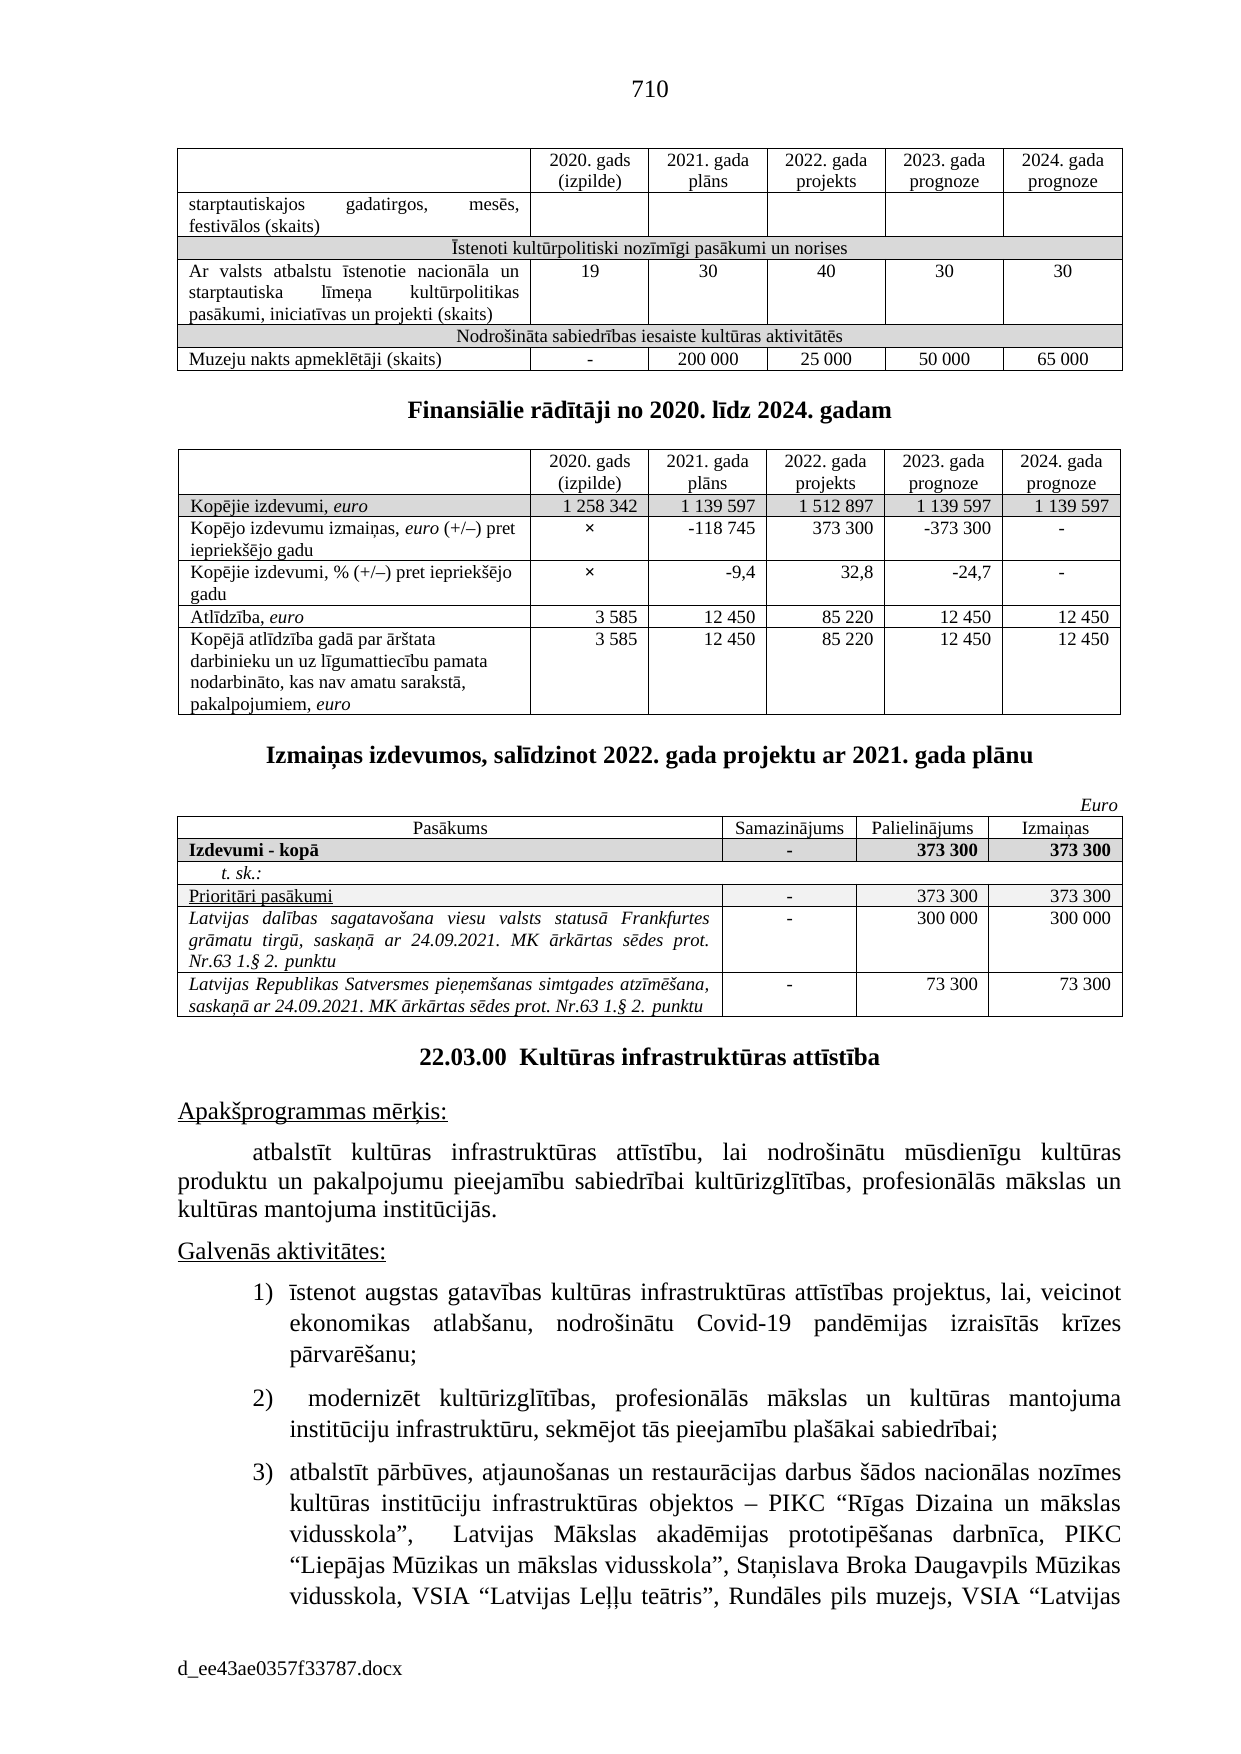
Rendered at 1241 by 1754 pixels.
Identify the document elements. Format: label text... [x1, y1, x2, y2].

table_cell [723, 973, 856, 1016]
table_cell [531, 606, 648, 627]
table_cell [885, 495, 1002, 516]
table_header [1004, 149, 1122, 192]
text Finansiālie rādītāji no 2020. līdz 2024. gadam [177, 396, 1122, 424]
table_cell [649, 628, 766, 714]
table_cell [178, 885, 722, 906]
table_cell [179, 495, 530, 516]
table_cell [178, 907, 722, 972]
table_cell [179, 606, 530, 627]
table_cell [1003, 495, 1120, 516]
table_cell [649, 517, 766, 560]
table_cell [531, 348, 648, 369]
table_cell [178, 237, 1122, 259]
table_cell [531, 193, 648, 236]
list atbalstīt kultūras infrastruktūras attīstību, lai nodrošinātu mūsdienīgu kultūras produktu un pakalpojumu pieejamību sabiedrībai kultūrizglītības, profesionālās mākslas un kultūras mantojuma institūcijās. [177, 1137, 1122, 1223]
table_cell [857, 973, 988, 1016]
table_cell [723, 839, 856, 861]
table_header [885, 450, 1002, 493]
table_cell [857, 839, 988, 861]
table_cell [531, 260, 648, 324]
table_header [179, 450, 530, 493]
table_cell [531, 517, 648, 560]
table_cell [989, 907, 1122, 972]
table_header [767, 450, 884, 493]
text 22.03.00 Kultūras infrastruktūras attīstība [177, 1042, 1122, 1071]
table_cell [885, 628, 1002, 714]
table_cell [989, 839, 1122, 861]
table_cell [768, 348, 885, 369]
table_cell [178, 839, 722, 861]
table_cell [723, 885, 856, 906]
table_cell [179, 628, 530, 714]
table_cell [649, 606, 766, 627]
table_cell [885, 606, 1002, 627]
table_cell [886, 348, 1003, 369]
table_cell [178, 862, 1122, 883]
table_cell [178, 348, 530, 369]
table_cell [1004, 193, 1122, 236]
text Euro [1002, 794, 1122, 816]
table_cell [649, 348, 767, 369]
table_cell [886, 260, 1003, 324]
list Apakšprogrammas mērķis: [177, 1096, 1122, 1124]
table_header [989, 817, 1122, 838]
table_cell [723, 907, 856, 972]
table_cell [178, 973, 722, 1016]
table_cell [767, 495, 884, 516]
text Izmaiņas izdevumos, salīdzinot 2022. gada projektu ar 2021. gada plānu [177, 740, 1122, 769]
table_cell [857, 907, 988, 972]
text 1) īstenot augstas gatavības kultūras infrastruktūras attīstības projektus, lai, veicinot ekonomikas atlabšanu, nodrošinātu Covid-19 pandēmijas izraisītās krīzes pārvarēšanu; [252, 1277, 1122, 1368]
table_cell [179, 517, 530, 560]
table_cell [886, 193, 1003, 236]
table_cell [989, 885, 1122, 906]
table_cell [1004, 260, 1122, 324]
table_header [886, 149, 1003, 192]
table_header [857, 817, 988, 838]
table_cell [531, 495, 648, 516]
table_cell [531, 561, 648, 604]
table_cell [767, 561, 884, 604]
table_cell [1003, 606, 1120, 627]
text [252, 1457, 1122, 1610]
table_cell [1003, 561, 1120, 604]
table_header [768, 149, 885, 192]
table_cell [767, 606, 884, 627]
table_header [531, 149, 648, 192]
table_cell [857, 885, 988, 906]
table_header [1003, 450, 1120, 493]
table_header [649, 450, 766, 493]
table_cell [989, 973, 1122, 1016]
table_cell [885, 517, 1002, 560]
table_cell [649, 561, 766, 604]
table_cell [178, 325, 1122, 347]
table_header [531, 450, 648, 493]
text 2) modernizēt kultūrizglītības, profesionālās mākslas un kultūras mantojuma institūciju infrastruktūru, sekmējot tās pieejamību plašākai sabiedrībai; [252, 1383, 1122, 1442]
text Galvenās aktivitātes: [177, 1236, 1122, 1264]
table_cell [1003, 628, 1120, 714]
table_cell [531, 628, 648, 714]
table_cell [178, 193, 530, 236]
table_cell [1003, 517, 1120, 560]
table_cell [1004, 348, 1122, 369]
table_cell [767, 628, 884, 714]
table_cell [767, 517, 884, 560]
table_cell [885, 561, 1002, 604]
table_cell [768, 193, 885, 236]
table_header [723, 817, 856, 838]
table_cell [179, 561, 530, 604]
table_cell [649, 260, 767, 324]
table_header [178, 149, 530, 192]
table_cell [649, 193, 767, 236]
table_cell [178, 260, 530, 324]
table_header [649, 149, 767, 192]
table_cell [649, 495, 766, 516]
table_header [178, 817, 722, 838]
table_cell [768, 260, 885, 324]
